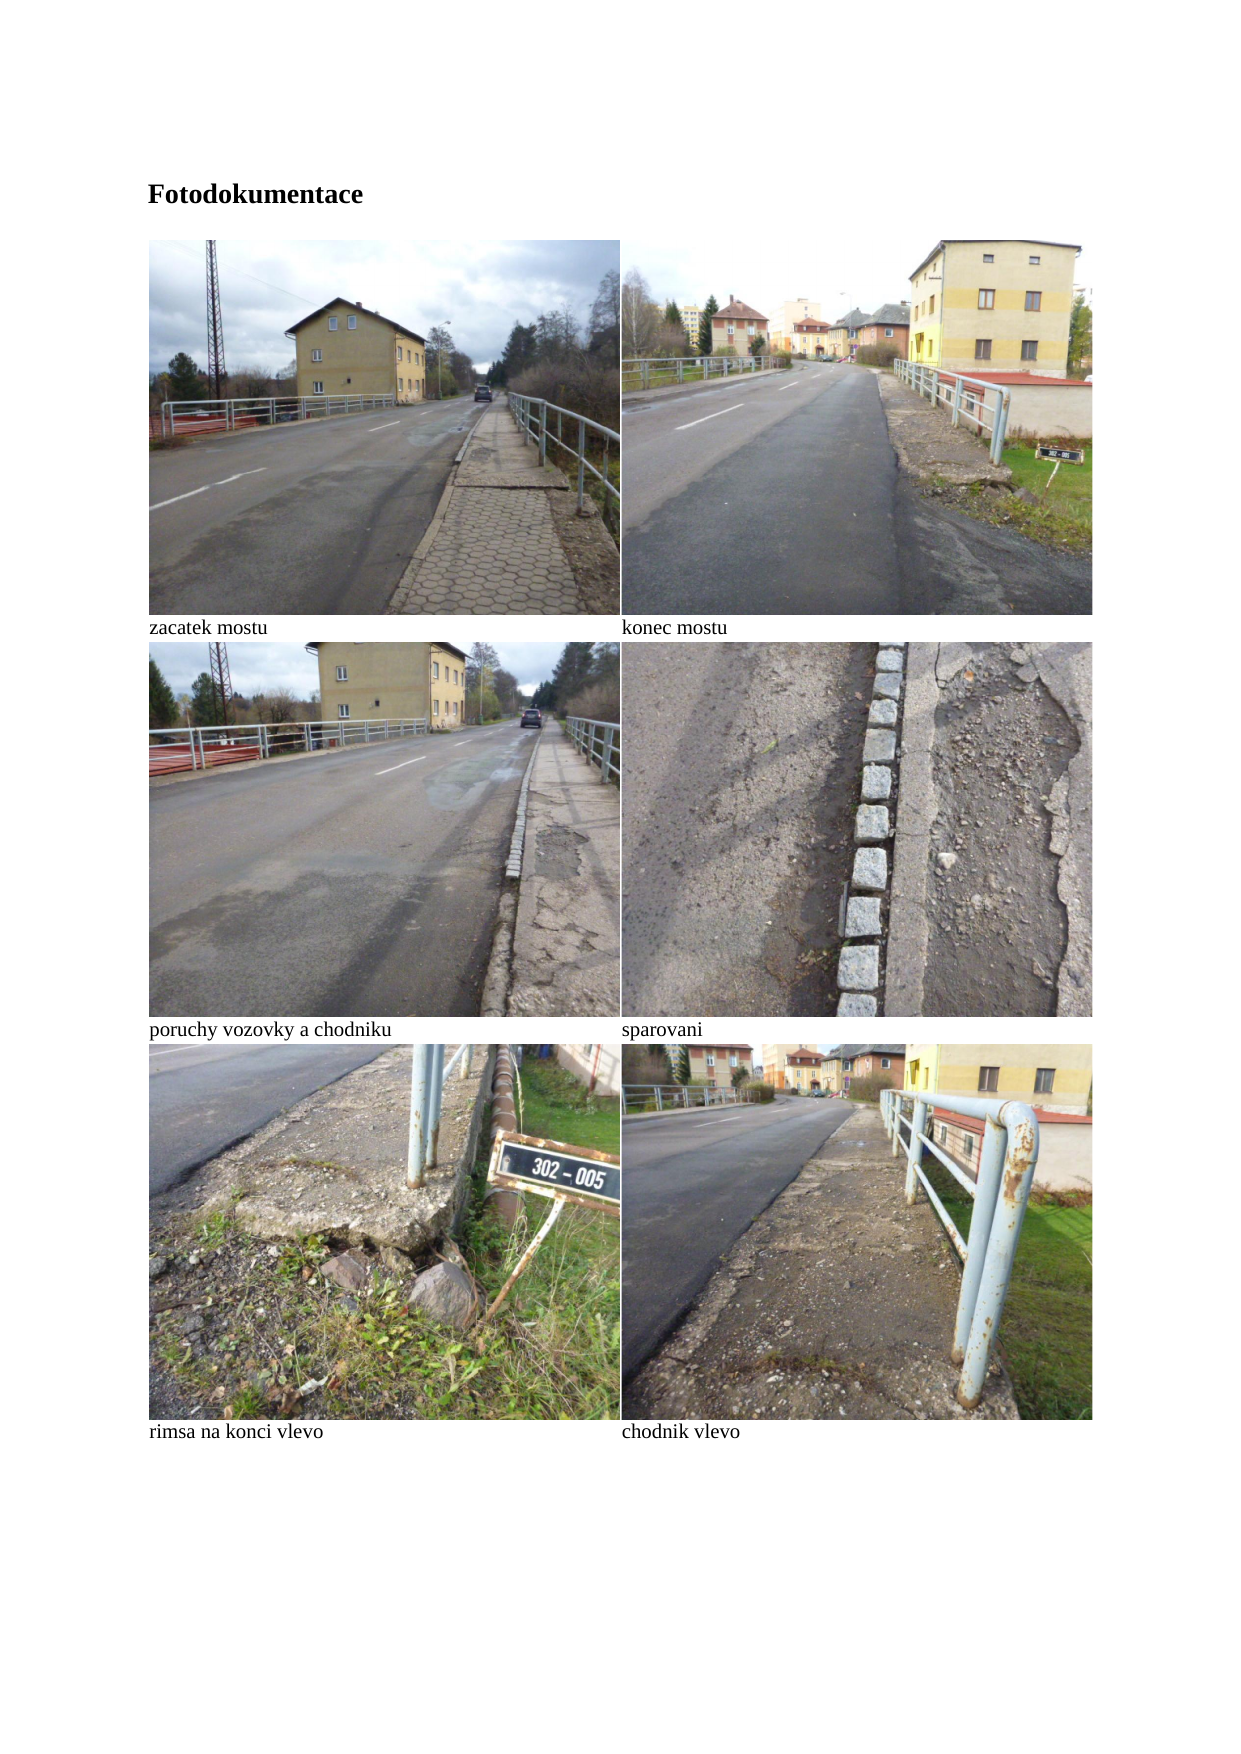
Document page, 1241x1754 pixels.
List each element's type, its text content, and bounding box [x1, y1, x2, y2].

table_cell rimsa na konci vlevo [148, 1043, 620, 1445]
table_cell sparovani [620, 641, 1093, 1043]
picture [621, 642, 1093, 1017]
picture [149, 240, 620, 615]
picture [149, 642, 620, 1017]
picture [149, 1044, 620, 1420]
text Fotodokumentace [148, 177, 1093, 209]
table_cell chodnik vlevo [620, 1043, 1093, 1445]
picture [621, 1044, 1093, 1420]
table_cell poruchy vozovky a chodniku [148, 641, 620, 1043]
table_header konec mostu [620, 238, 1093, 641]
table_header zacatek mostu [148, 238, 620, 641]
picture [621, 240, 1093, 615]
